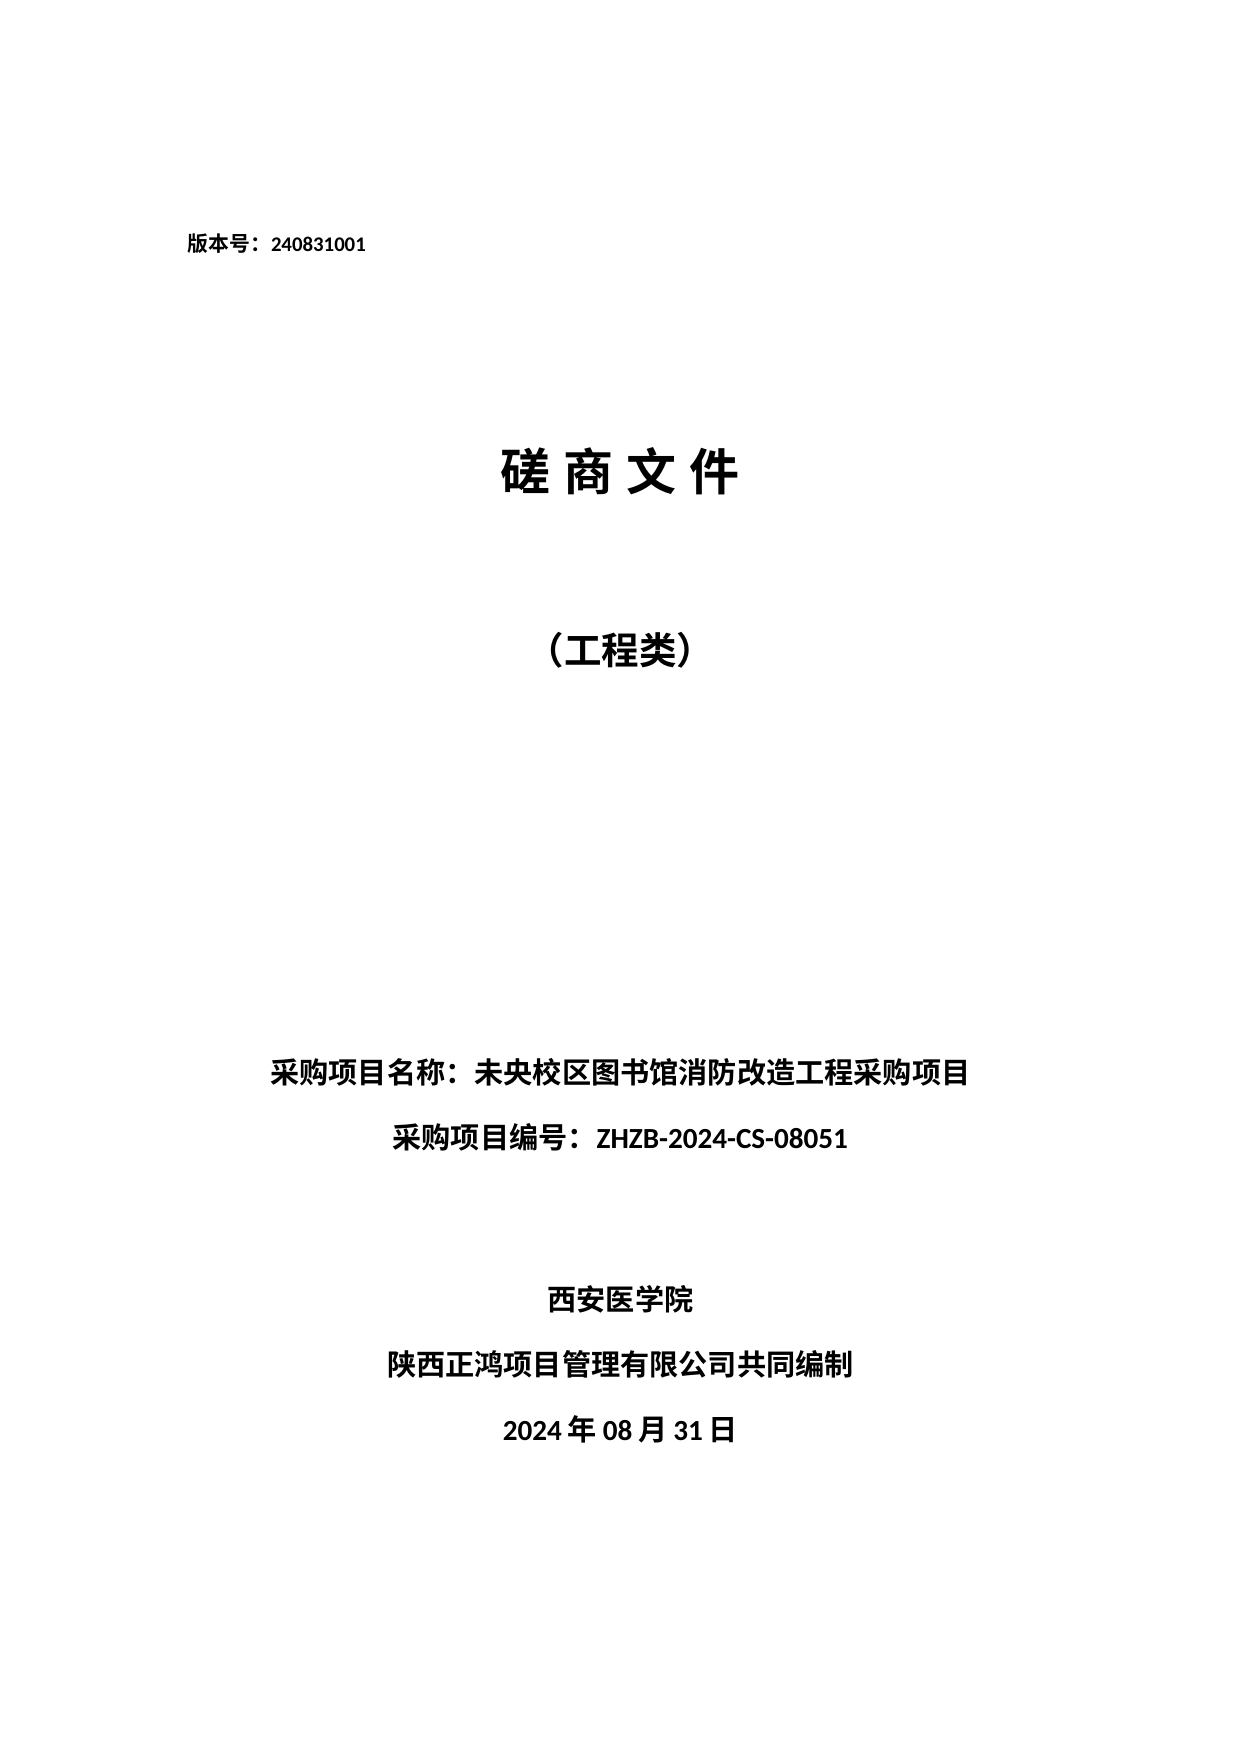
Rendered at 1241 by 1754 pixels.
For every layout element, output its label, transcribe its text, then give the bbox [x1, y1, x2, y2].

text 版本号：240831001 [187, 227, 1053, 422]
text 2024年08月31日 [187, 1397, 1053, 1462]
text 采购项目编号：ZHZB-2024-CS-08051 [187, 1104, 1053, 1267]
text 西安医学院 [187, 1267, 1053, 1332]
text 陕西正鸿项目管理有限公司共同编制 [187, 1332, 1053, 1397]
text （工程类） [187, 617, 1053, 1039]
text 磋 商 文 件 [187, 422, 1053, 617]
text 采购项目名称：未央校区图书馆消防改造工程采购项目 [187, 1039, 1053, 1104]
